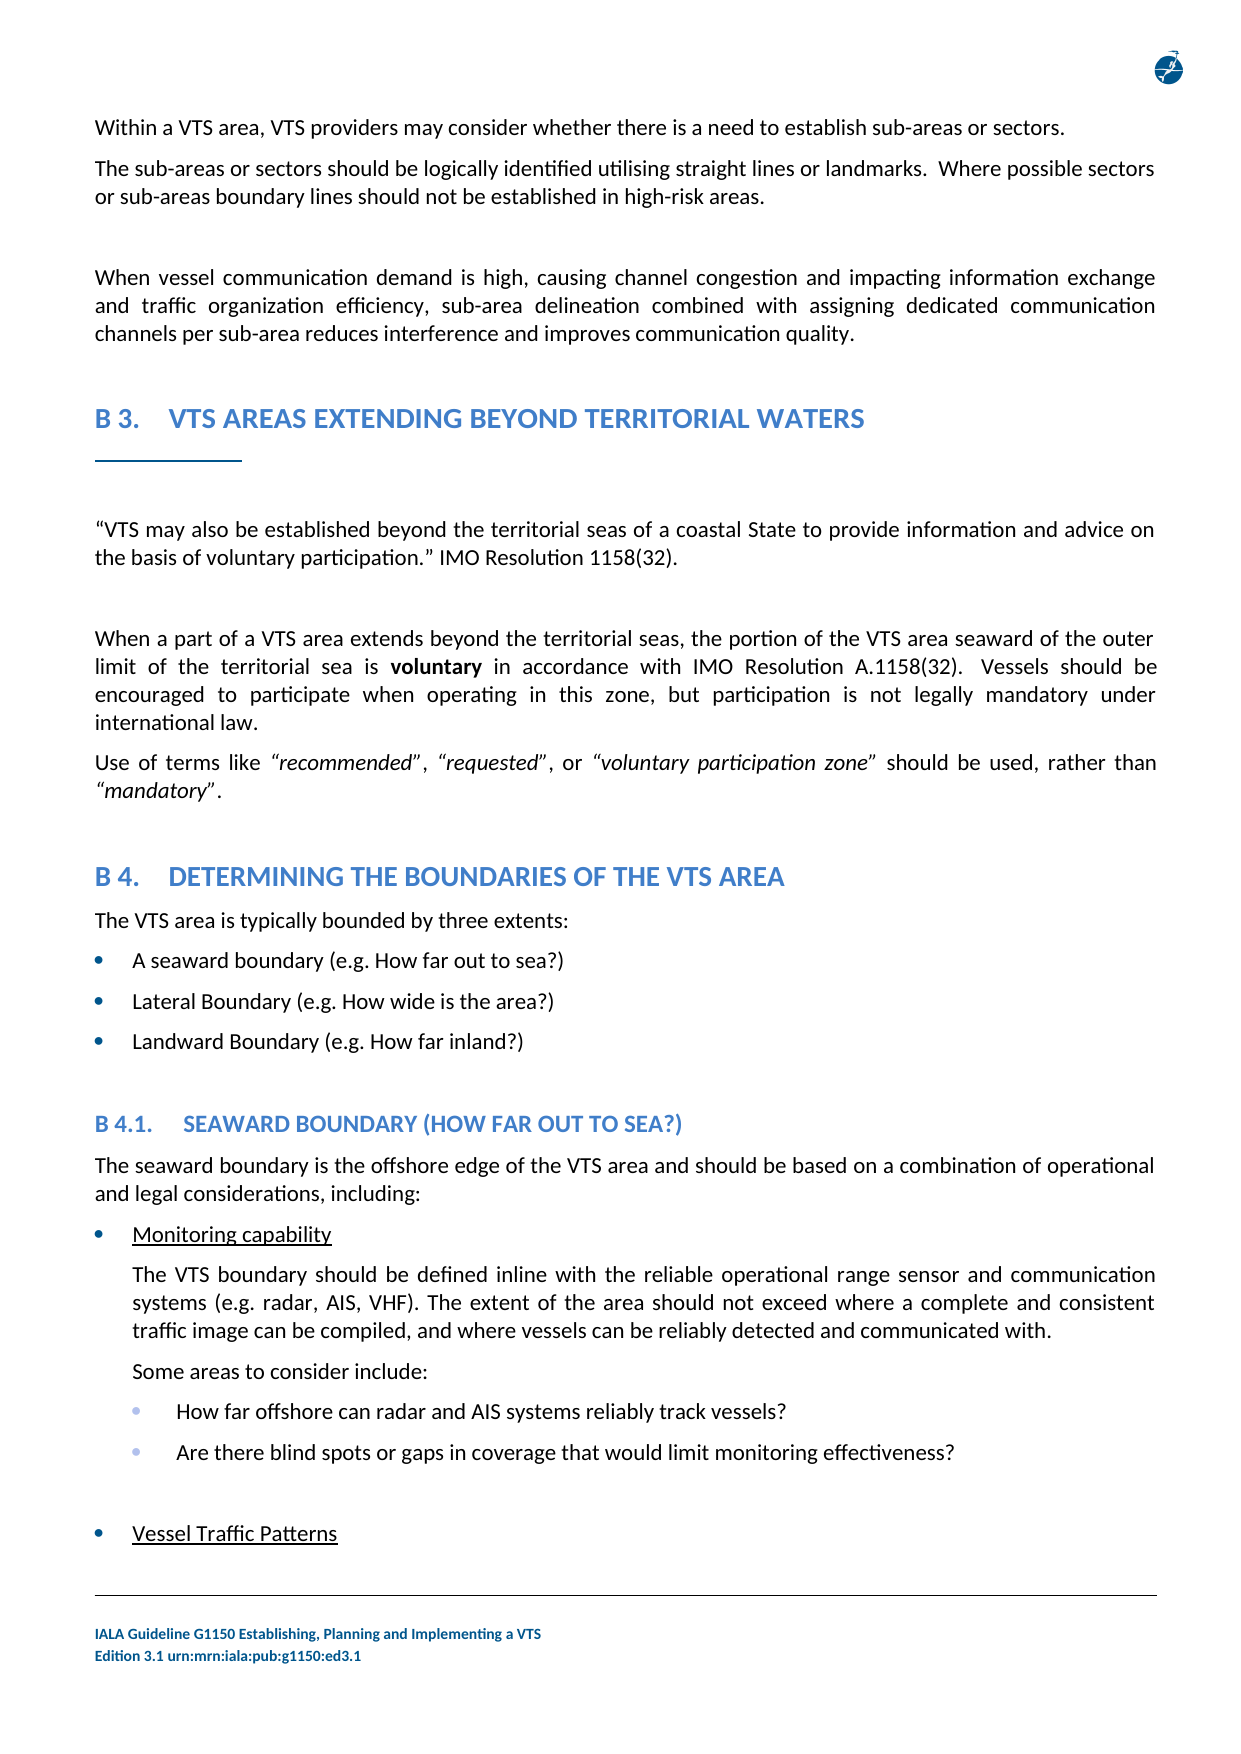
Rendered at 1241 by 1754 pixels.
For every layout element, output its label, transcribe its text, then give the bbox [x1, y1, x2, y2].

text Lateral Boundary (e.g. How wide is the area?) [94, 987, 1157, 1015]
text Determining the boundaries of the VTS area [94, 858, 1157, 893]
text The VTS boundary should be defined inline with the reliable operational range sensor and communication systems (e.g. radar, AIS, VHF). The extent of the area should not exceed where a complete and consistent traffic image can be compiled, and where vessels can be reliably detected and communicated with. [132, 1260, 1157, 1344]
text Vessel Traffic Patterns [94, 1519, 1157, 1547]
text Some areas to consider include: [132, 1357, 1157, 1385]
text A seaward boundary (e.g. How far out to sea?) [94, 946, 1157, 974]
text VTS AREAS extending beyond Territorial waters [94, 400, 1157, 436]
text Landward Boundary (e.g. How far inland?) [94, 1027, 1157, 1055]
text Monitoring capability [94, 1220, 1157, 1248]
text Use of terms like “recommended”, “requested”, or “voluntary participation zone” should be used, rather than “mandatory”. [94, 748, 1157, 804]
text Are there blind spots or gaps in coverage that would limit monitoring effectiveness? [132, 1438, 1157, 1466]
text When a part of a VTS area extends beyond the territorial seas, the portion of the VTS area seaward of the outer limit of the territorial sea is voluntary in accordance with IMO Resolution A.1158(32). Vessels should be encouraged to participate when operating in this zone, but participation is not legally mandatory under international law. [94, 624, 1157, 736]
text When vessel communication demand is high, causing channel congestion and impacting information exchange and traffic organization efficiency, sub-area delineation combined with assigning dedicated communication channels per sub-area reduces interference and improves communication quality. [94, 263, 1157, 347]
picture [1123, 0, 1241, 119]
text “VTS may also be established beyond the territorial seas of a coastal State to provide information and advice on the basis of voluntary participation.” IMO Resolution 1158(32). [94, 515, 1157, 571]
text Seaward Boundary (How far out to sea?) [94, 1108, 1157, 1139]
text The sub-areas or sectors should be logically identified utilising straight lines or landmarks. Where possible sectors or sub-areas boundary lines should not be established in high-risk areas. [94, 154, 1157, 210]
text The seaward boundary is the offshore edge of the VTS area and should be based on a combination of operational and legal considerations, including: [94, 1151, 1157, 1207]
text Within a VTS area, VTS providers may consider whether there is a need to establish sub-areas or sectors. [94, 113, 1157, 142]
text The VTS area is typically bounded by three extents: [94, 906, 1157, 934]
text How far offshore can radar and AIS systems reliably track vessels? [132, 1397, 1157, 1426]
